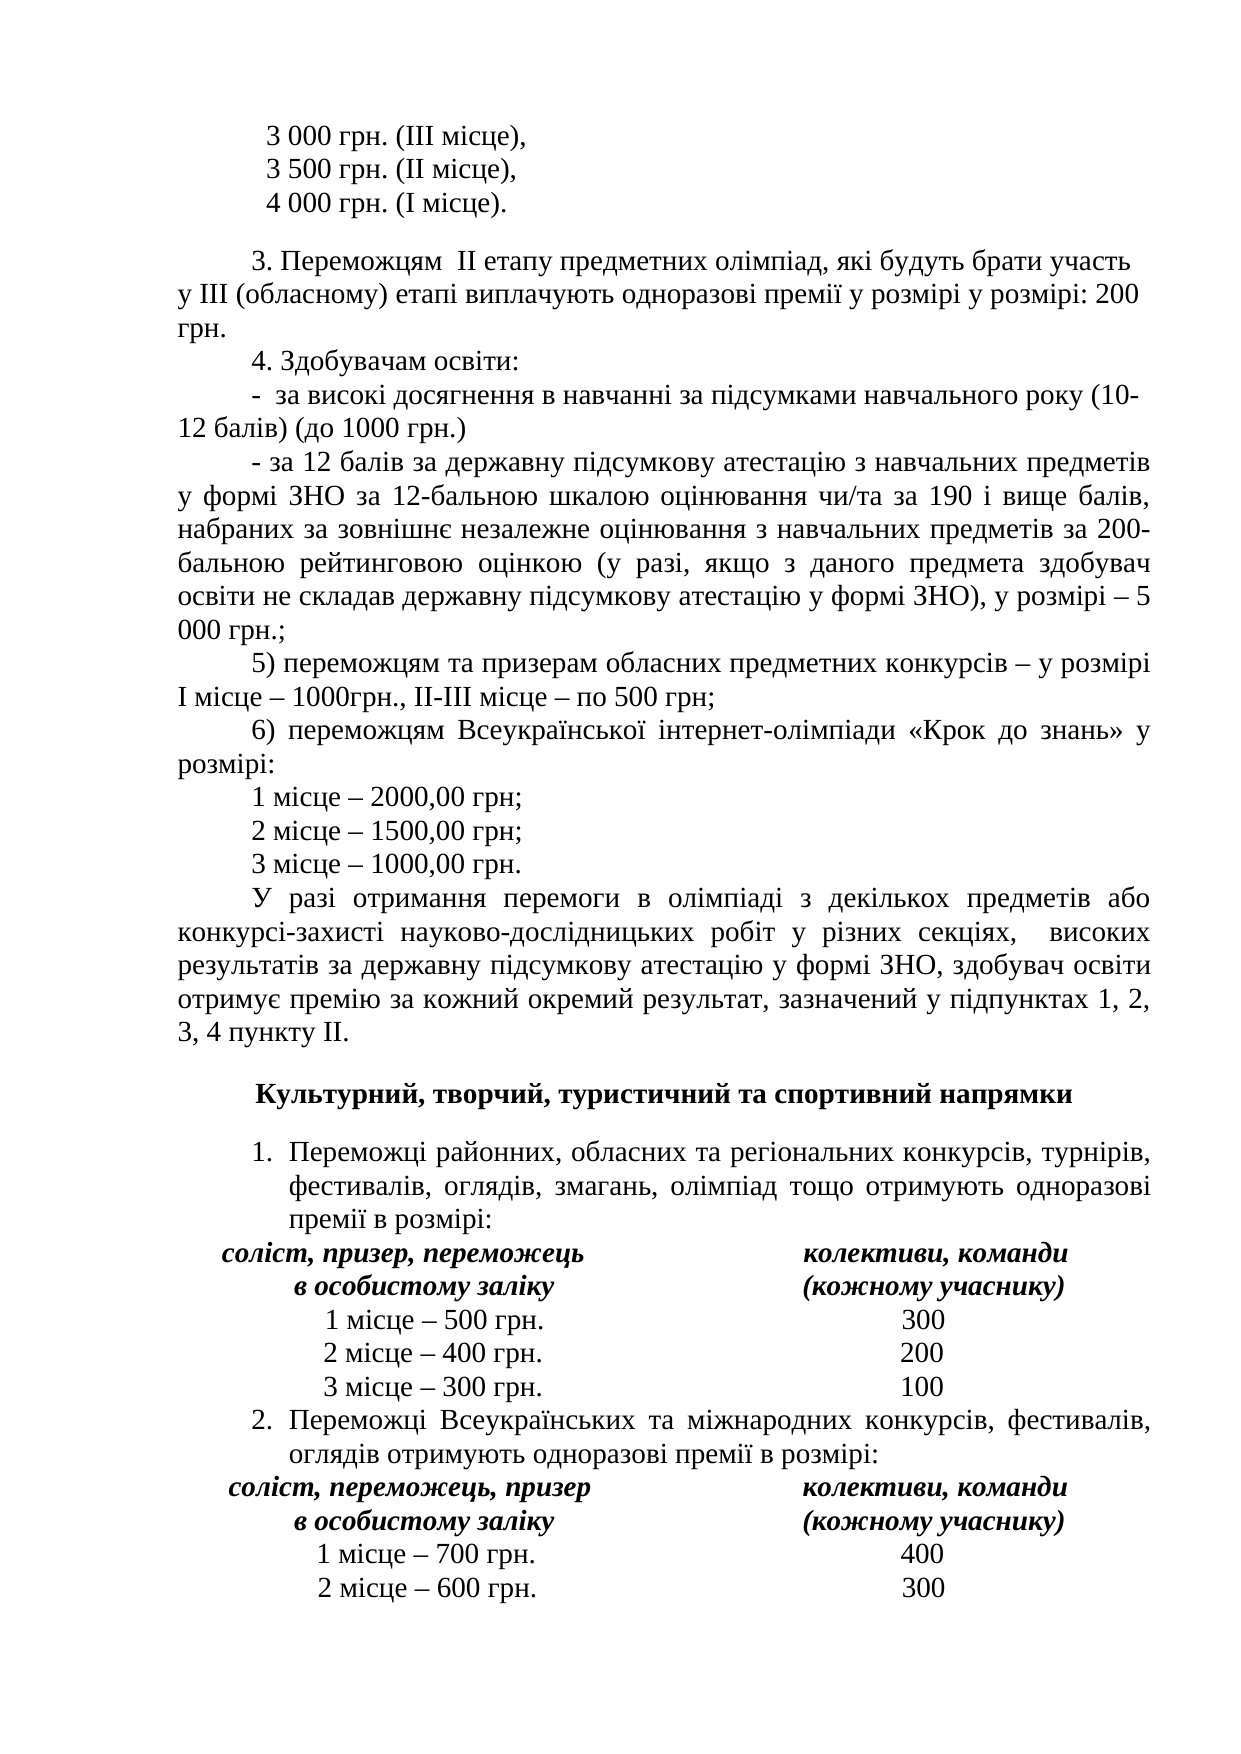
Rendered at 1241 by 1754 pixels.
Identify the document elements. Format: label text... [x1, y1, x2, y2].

text 3 000 грн. (ІІІ місце), [177, 118, 1152, 152]
text 1 місце – 700 грн. 400 [177, 1537, 1152, 1570]
text У разі отримання перемоги в олімпіаді з декількох предметів або конкурсі-захисті науково-дослідницьких робіт у різних секціях, високих результатів за державну підсумкову атестацію у формі ЗНО, здобувач освіти отримує премію за кожний окремий результат, зазначений у підпунктах 1, 2, 3, 4 пункту ІІ. [177, 880, 1152, 1048]
text 3. Переможцям ІІ етапу предметних олімпіад, які будуть брати участь у ІІІ (обласному) етапі виплачують одноразові премії у розмірі у розмірі: 200 грн. [177, 243, 1152, 343]
text 1 місце – 2000,00 грн; [177, 779, 1152, 813]
text - за 12 балів за державну підсумкову атестацію з навчальних предметів у формі ЗНО за 12-бальною шкалою оцінювання чи/та за 190 і вище балів, набраних за зовнішнє незалежне оцінювання з навчальних предметів за 200-бальною рейтинговою оцінкою (у разі, якщо з даного предмета здобувач освіти не складав державну підсумкову атестацію у формі ЗНО), у розмірі – 5 000 грн.; [177, 444, 1152, 645]
text в особистому заліку (кожному учаснику) [177, 1503, 1152, 1537]
list Переможці районних, обласних та регіональних конкурсів, турнірів, фестивалів, оглядів, змагань, олімпіад тощо отримують одноразові премії в розмірі: [251, 1134, 1152, 1235]
text 3 місце – 1000,00 грн. [177, 847, 1152, 880]
text 3 500 грн. (ІІ місце), [177, 152, 1152, 185]
text 1 місце – 500 грн. 300 [295, 1302, 1152, 1335]
text Культурний, творчий, туристичний та спортивний напрямки [177, 1077, 1152, 1110]
text 2 місце – 600 грн. 300 [177, 1570, 1152, 1604]
text соліст, переможець, призер колективи, команди [177, 1469, 1152, 1503]
text - за високі досягнення в навчанні за підсумками навчального року (10-12 балів) (до 1000 грн.) [177, 377, 1152, 444]
text в особистому заліку (кожному учаснику) [177, 1268, 1152, 1302]
text 2 місце – 1500,00 грн; [177, 813, 1152, 847]
text соліст, призер, переможець колективи, команди [222, 1235, 1152, 1268]
list Переможці Всеукраїнських та міжнародних конкурсів, фестивалів, оглядів отримують одноразові премії в розмірі: [251, 1402, 1152, 1469]
text 2 місце – 400 грн. 200 [177, 1335, 1152, 1369]
text 4 000 грн. (І місце). [177, 185, 1152, 219]
text 3 місце – 300 грн. 100 [177, 1369, 1152, 1402]
text 5) переможцям та призерам обласних предметних конкурсів – у розмірі І місце – 1000грн., ІІ-ІІІ місце – по 500 грн; [177, 645, 1152, 712]
text 6) переможцям Всеукраїнської інтернет-олімпіади «Крок до знань» у розмірі: [177, 712, 1152, 779]
text 4. Здобувачам освіти: [177, 343, 1152, 377]
